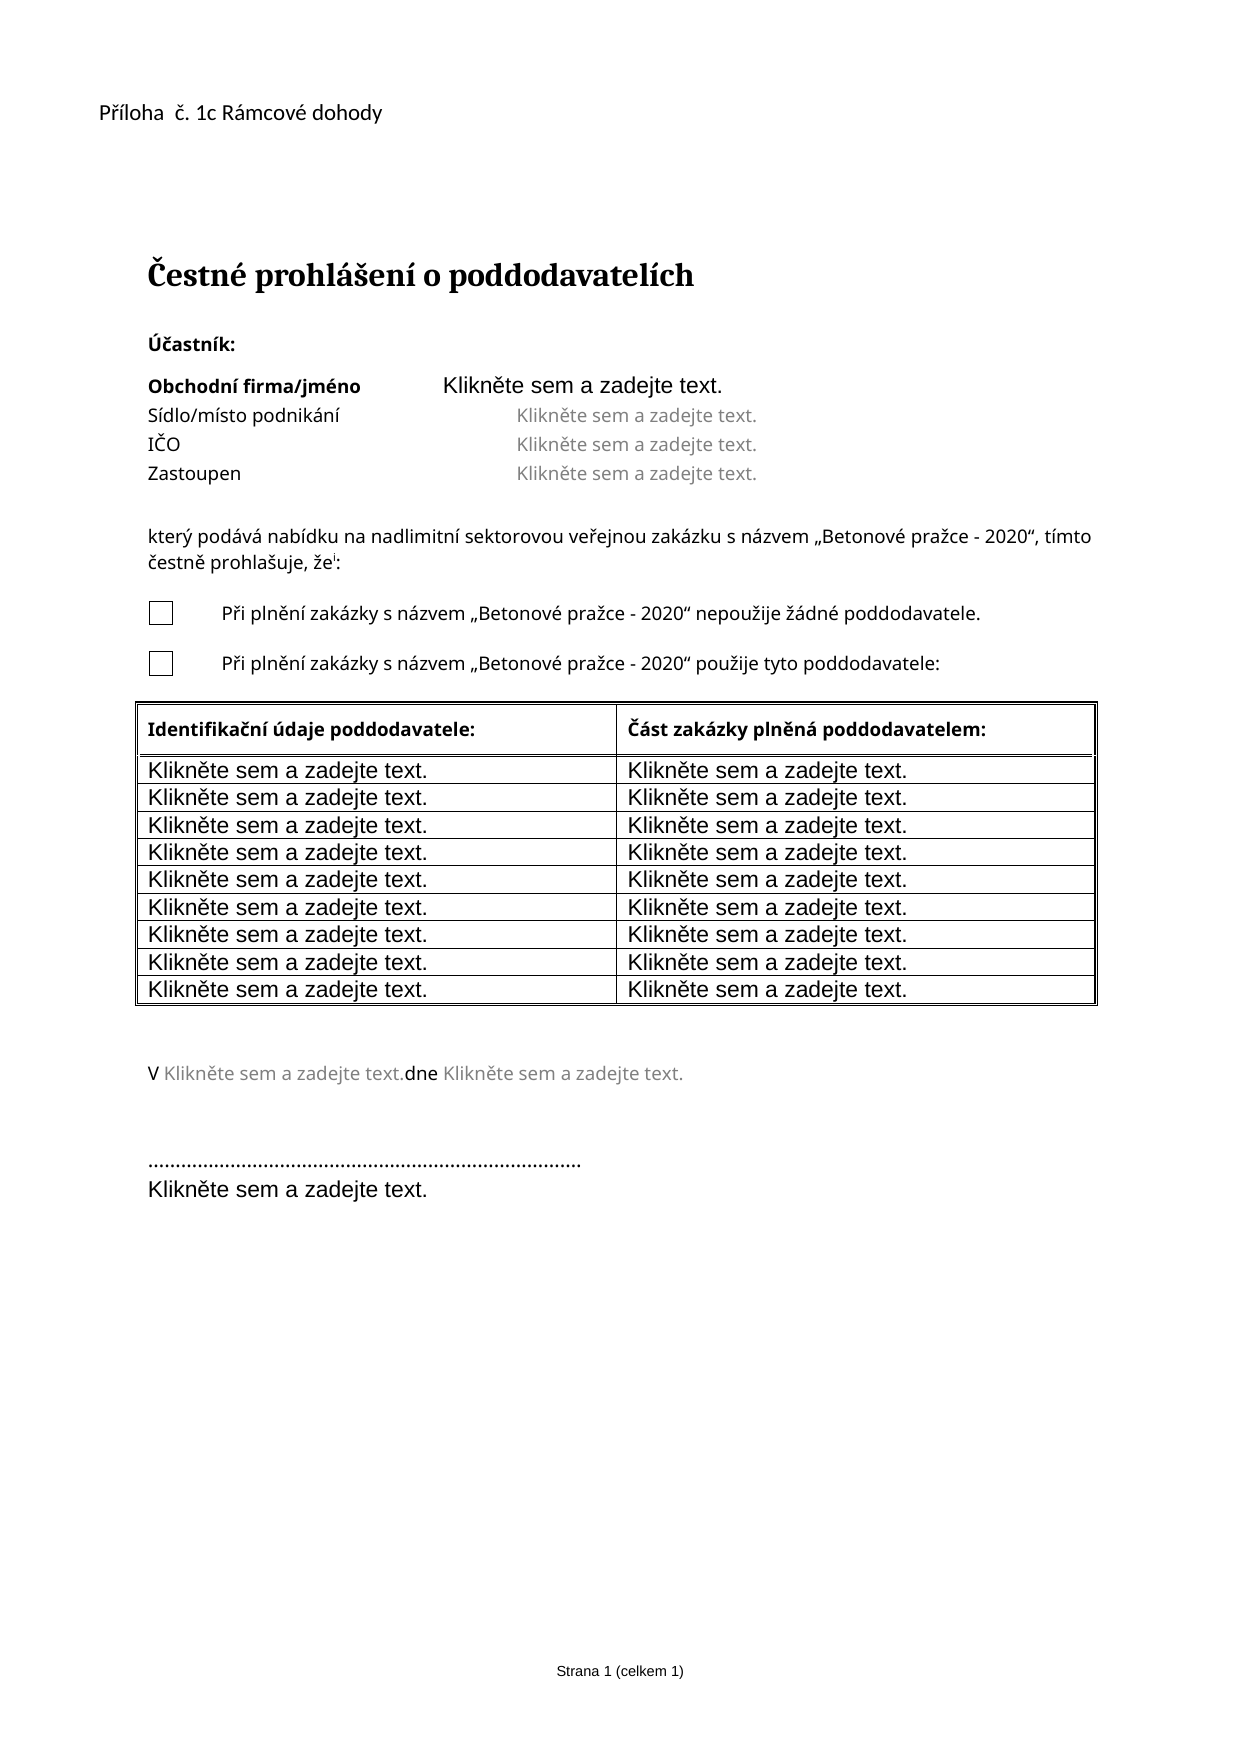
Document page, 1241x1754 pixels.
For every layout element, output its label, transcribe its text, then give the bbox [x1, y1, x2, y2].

text Účastník: [148, 326, 1093, 357]
table_header Část zakázky plněná poddodavatelem: [617, 705, 1094, 754]
text Při plnění zakázky s názvem „Betonové pražce - 2020“ použije tyto poddodavatele: [148, 650, 1093, 676]
text IČO [148, 428, 1093, 457]
text V dne [148, 1057, 1092, 1086]
text který podává nabídku na nadlimitní sektorovou veřejnou zakázku s názvem „Betonové pražce - 2020“, tímto čestně prohlašuje, že: [148, 524, 1093, 575]
text Zastoupen [148, 457, 1093, 486]
table_header Identifikační údaje poddodavatele: [138, 705, 616, 754]
subtitle Čestné prohlášení o poddodavatelích [148, 256, 1093, 295]
text Sídlo/místo podnikání [148, 399, 1093, 428]
text Obchodní firma/jméno [148, 370, 1093, 399]
text ……………………………………………………………………. [148, 1144, 1092, 1173]
text Při plnění zakázky s názvem „Betonové pražce - 2020“ nepoužije žádné poddodavatele. [148, 600, 1093, 625]
